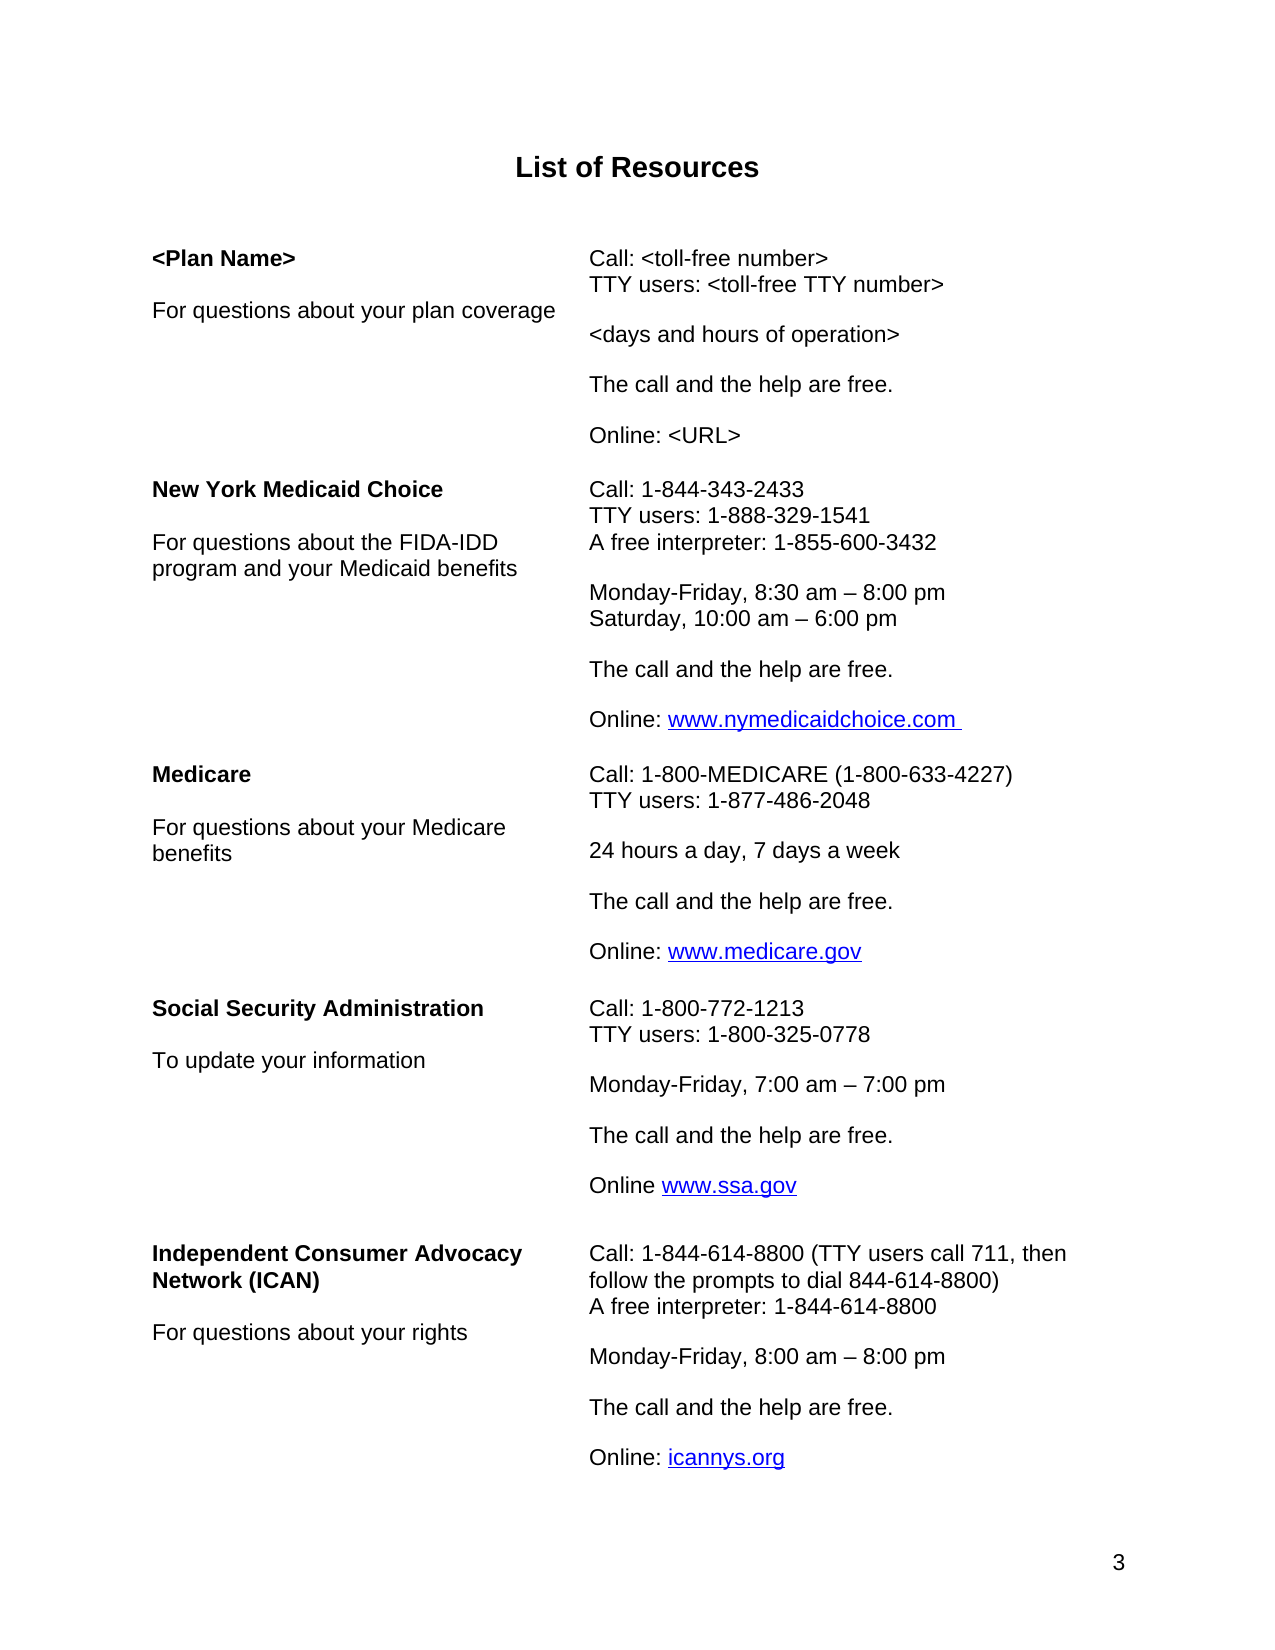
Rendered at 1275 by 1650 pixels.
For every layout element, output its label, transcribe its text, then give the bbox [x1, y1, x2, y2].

table_cell Medicare For questions about your Medicare benefits [141, 735, 578, 967]
table_cell New York Medicaid Choice For questions about the FIDA-IDD program and your Medicaid benefits [141, 450, 577, 734]
table_cell Call: 1-800-772-1213 TTY users: 1-800-325-0778 Monday-Friday, 7:00 am – 7:00 pm The call and the help are free. Online www.ssa.gov [578, 967, 1131, 1213]
table_cell Call: 1-844-343-2433 TTY users: 1-888-329-1541 A free interpreter: 1-855-600-3432 Monday-Friday, 8:30 am – 8:00 pm Saturday, 10:00 am – 6:00 pm The call and the help are free. Online: www.nymedicaidchoice.com [578, 450, 1131, 734]
text List of Resources [150, 150, 1125, 183]
table_header <Plan Name> For questions about your plan coverage [141, 245, 577, 448]
table_cell Social Security Administration To update your information [141, 968, 578, 1213]
table_cell Call: 1-800-MEDICARE (1-800-633-4227) TTY users: 1-877-486-2048 24 hours a day, 7 days a week The call and the help are free. Online: www.medicare.gov [578, 735, 1131, 967]
table_cell Call: 1-844-614-8800 (TTY users call 711, then follow the prompts to dial 844-614-8800) A free interpreter: 1-844-614-8800 Monday-Friday, 8:00 am – 8:00 pm The call and the help are free. Online: icannys.org [578, 1214, 1131, 1471]
table_header Call: <toll-free number> TTY users: <toll-free TTY number> <days and hours of operation> The call and the help are free. Online: <URL> [578, 245, 1131, 448]
table_cell Independent Consumer Advocacy Network (ICAN) For questions about your rights [141, 1214, 577, 1471]
